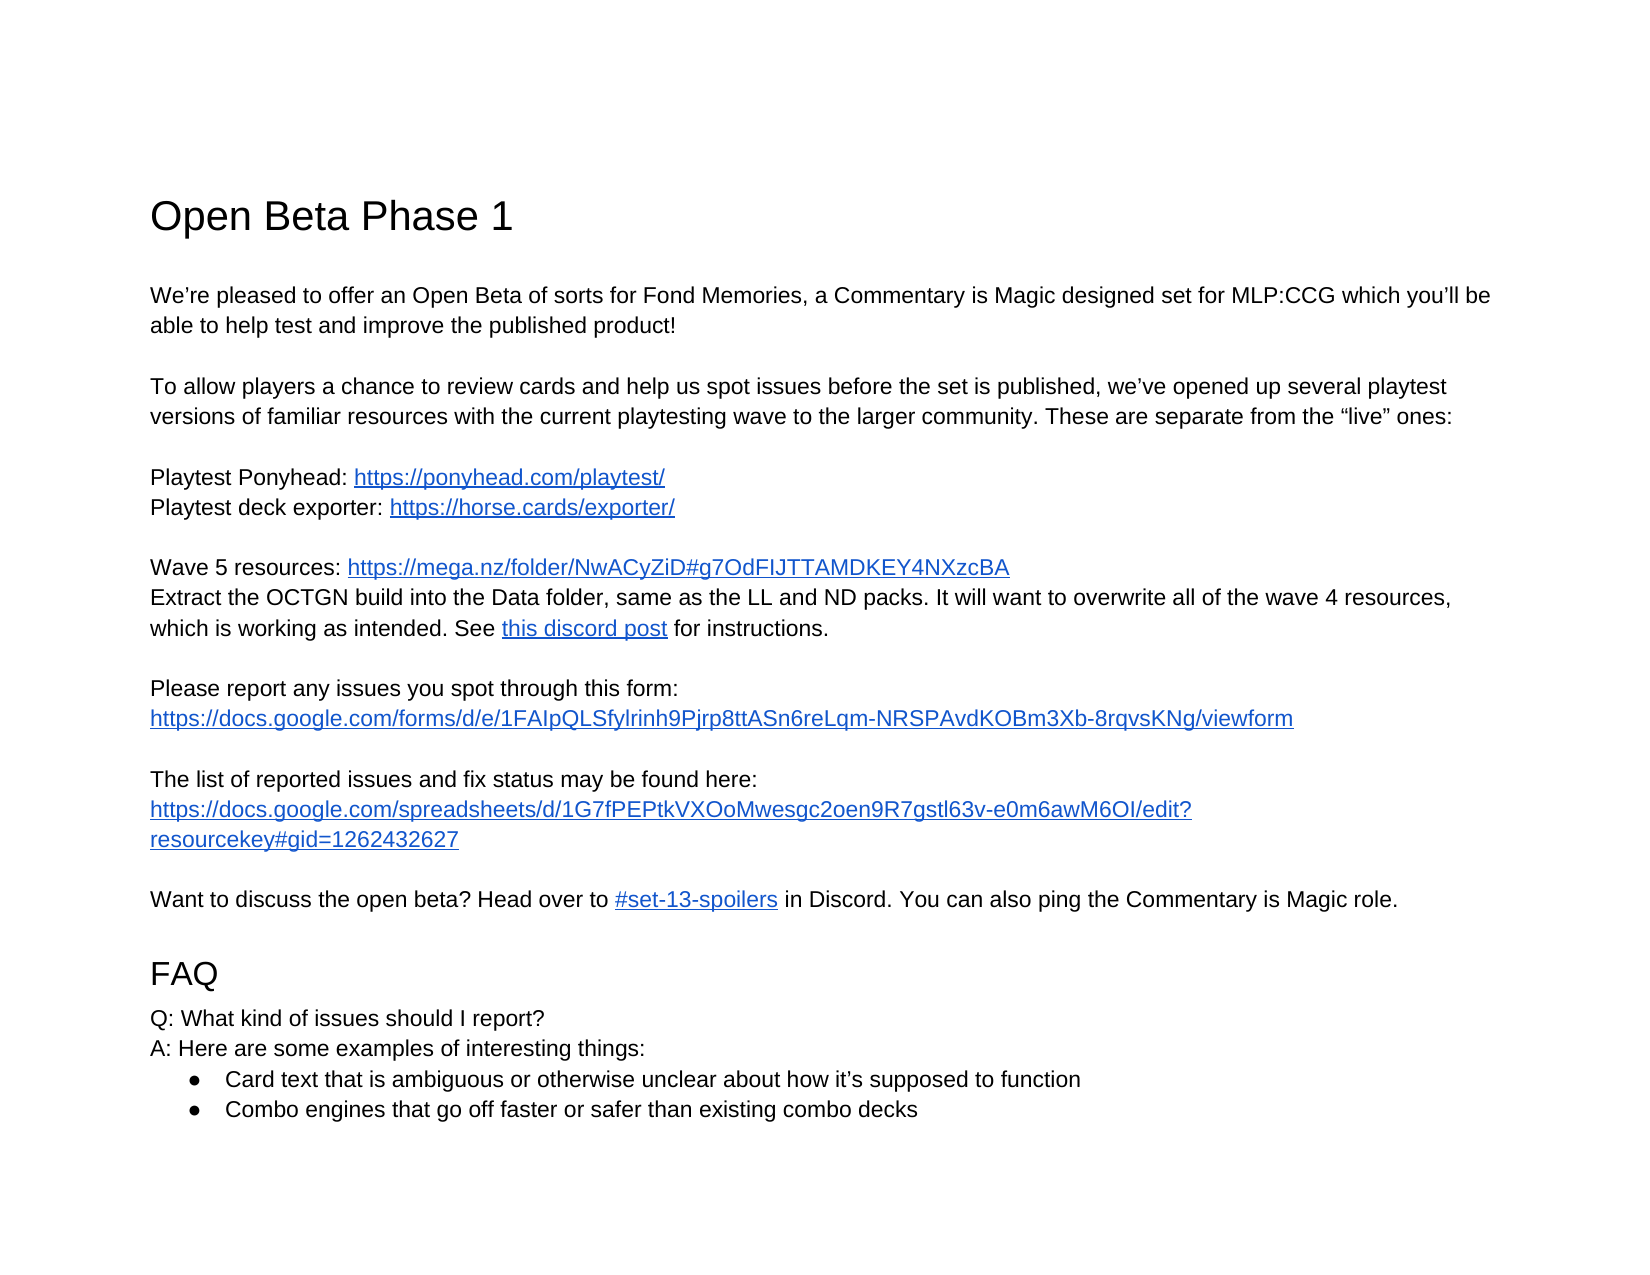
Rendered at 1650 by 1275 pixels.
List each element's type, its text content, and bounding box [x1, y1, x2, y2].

text https://docs.google.com/forms/d/e/1FAIpQLSfylrinh9Pjrp8ttASn6reLqm-NRSPAvdKOBm3Xb-8rqvsKNg/viewform [150, 705, 1500, 732]
subtitle Open Beta Phase 1 [150, 192, 1500, 239]
text To allow players a chance to review cards and help us spot issues before the set is published, we’ve opened up several playtest versions of familiar resources with the current playtesting wave to the larger community. These are separate from the “live” ones: [150, 373, 1500, 429]
text Playtest Ponyhead: https://ponyhead.com/playtest/ [150, 463, 1500, 490]
text https://docs.google.com/spreadsheets/d/1G7fPEPtkVXOoMwesgc2oen9R7gstl63v-e0m6awM6OI/edit?resourcekey#gid=1262432627 [150, 796, 1500, 852]
text Wave 5 resources: https://mega.nz/folder/NwACyZiD#g7OdFIJTTAMDKEY4NXzcBA [150, 554, 1500, 581]
text We’re pleased to offer an Open Beta of sorts for Fond Memories, a Commentary is Magic designed set for MLP:CCG which you’ll be able to help test and improve the published product! [150, 282, 1500, 339]
text A: Here are some examples of interesting things: [150, 1035, 1500, 1062]
text The list of reported issues and fix status may be found here: [150, 766, 1500, 792]
text Extract the OCTGN build into the Data folder, same as the LL and ND packs. It will want to overwrite all of the wave 4 resources, which is working as intended. See this discord post for instructions. [150, 584, 1500, 641]
text Want to discuss the open beta? Head over to #set-13-spoilers in Discord. You can also ping the Commentary is Magic role. [150, 886, 1500, 913]
subtitle FAQ [150, 954, 1500, 993]
list Card text that is ambiguous or otherwise unclear about how it’s supposed to function [187, 1066, 1500, 1092]
text Please report any issues you spot through this form: [150, 675, 1500, 701]
text Q: What kind of issues should I report? [150, 1005, 1500, 1031]
list Combo engines that go off faster or safer than existing combo decks [187, 1096, 1500, 1122]
text Playtest deck exporter: https://horse.cards/exporter/ [150, 494, 1500, 520]
